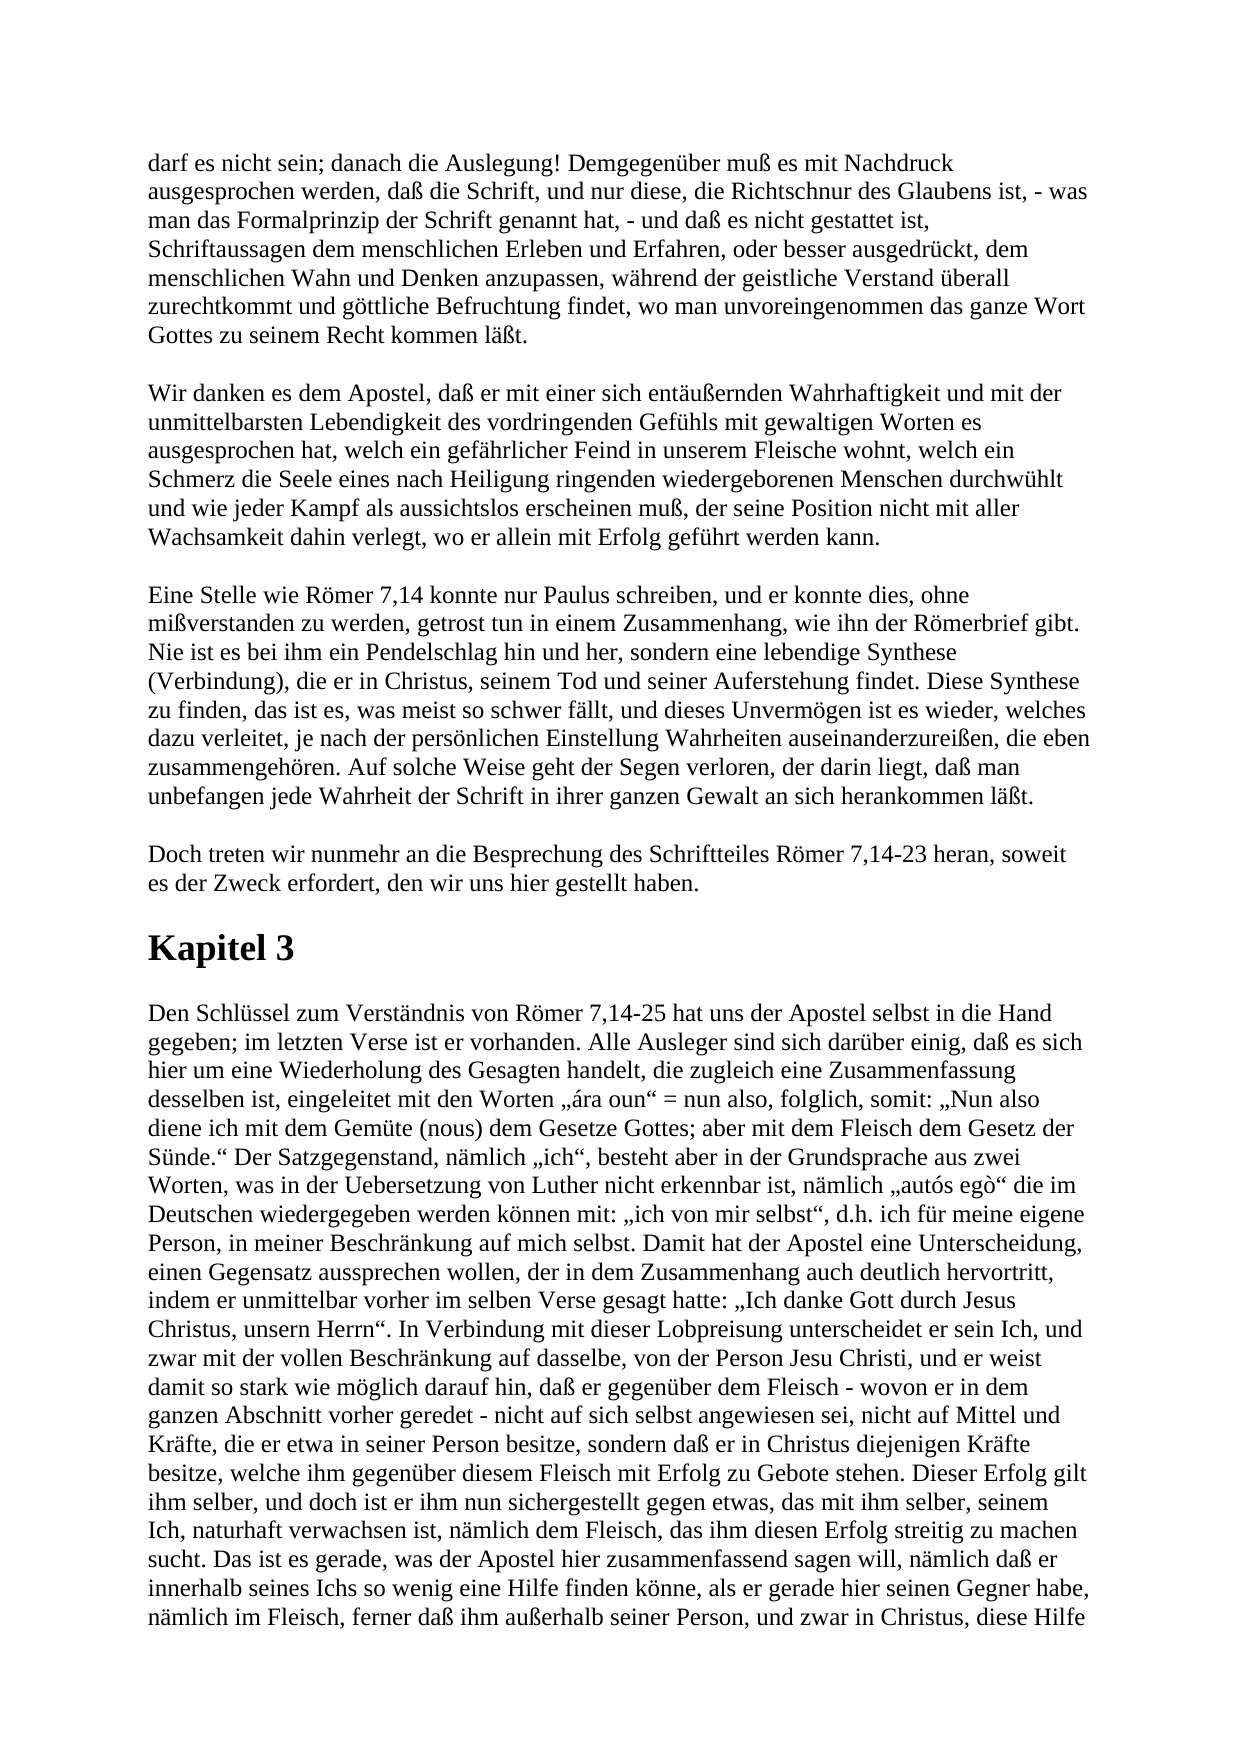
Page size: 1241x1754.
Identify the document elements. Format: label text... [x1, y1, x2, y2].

text Eine Stelle wie Römer 7,14 konnte nur Paulus schreiben, und er konnte dies, ohne mißverstanden zu werden, getrost tun in einem Zusammenhang, wie ihn der Römerbrief gibt. Nie ist es bei ihm ein Pendelschlag hin und her, sondern eine lebendige Synthese (Verbindung), die er in Christus, seinem Tod und seiner Auferstehung findet. Diese Synthese zu finden, das ist es, was meist so schwer fällt, und dieses Unvermögen ist es wieder, welches dazu verleitet, je nach der persönlichen Einstellung Wahrheiten auseinanderzureißen, die eben zusammengehören. Auf solche Weise geht der Segen verloren, der darin liegt, daß man unbefangen jede Wahrheit der Schrift in ihrer ganzen Gewalt an sich herankommen läßt. [148, 580, 1093, 810]
subtitle Kapitel 3 [148, 926, 1093, 969]
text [148, 148, 1093, 349]
text Wir danken es dem Apostel, daß er mit einer sich entäußernden Wahrhaftigkeit und mit der unmittelbarsten Lebendigkeit des vordringenden Gefühls mit gewaltigen Worten es ausgesprochen hat, welch ein gefährlicher Feind in unserem Fleische wohnt, welch ein Schmerz die Seele eines nach Heiligung ringenden wiedergeborenen Menschen durchwühlt und wie jeder Kampf als aussichtslos erscheinen muß, der seine Position nicht mit aller Wachsamkeit dahin verlegt, wo er allein mit Erfolg geführt werden kann. [148, 378, 1093, 551]
text Doch treten wir nunmehr an die Besprechung des Schriftteiles Römer 7,14-23 heran, soweit es der Zweck erfordert, den wir uns hier gestellt haben. [148, 839, 1093, 896]
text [148, 998, 1093, 1630]
